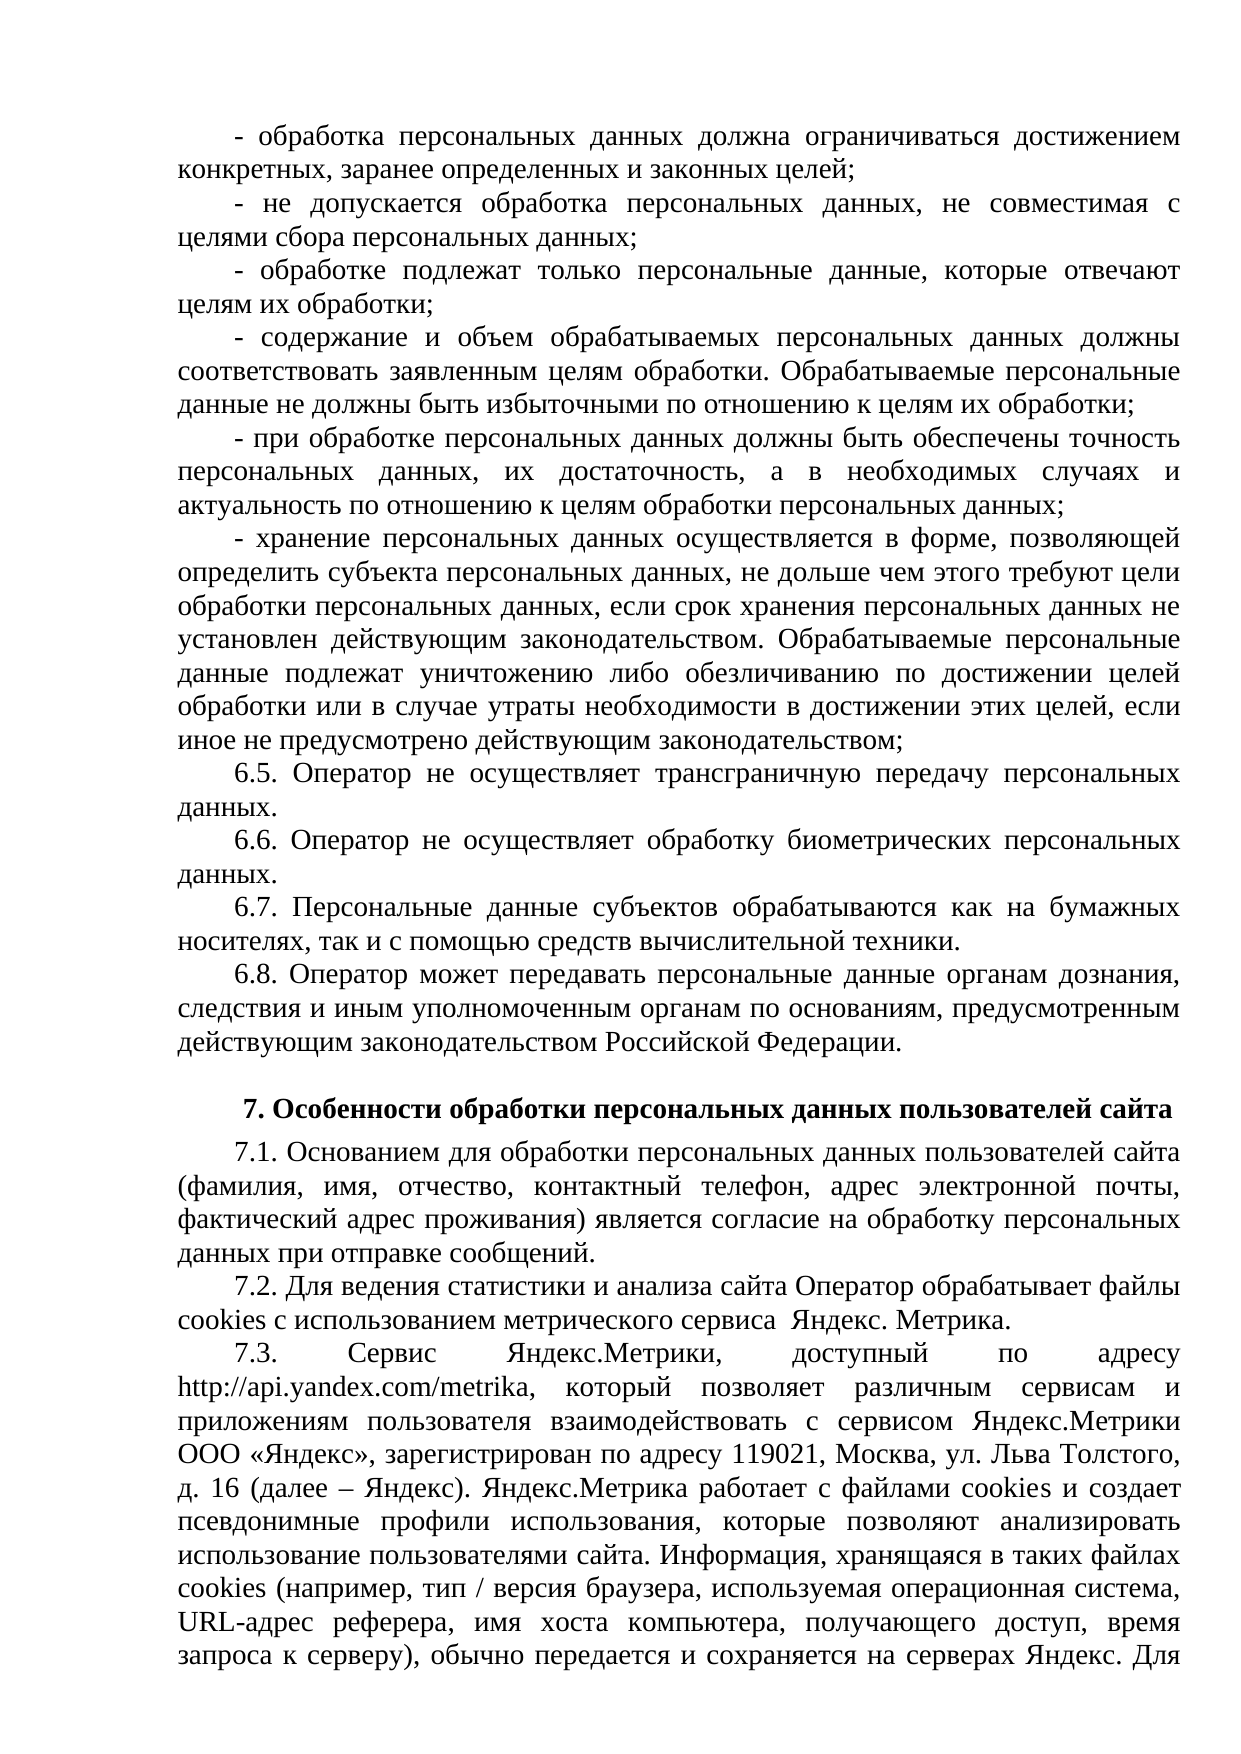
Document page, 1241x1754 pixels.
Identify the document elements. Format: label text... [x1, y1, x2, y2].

text - обработке подлежат только персональные данные, которые отвечают целям их обработки; [177, 252, 1181, 319]
text 7. Особенности обработки персональных данных пользователей сайта [177, 1091, 1181, 1124]
text 6.7. Персональные данные субъектов обрабатываются как на бумажных носителях, так и с помощью средств вычислительной техники. [177, 889, 1181, 957]
text - не допускается обработка персональных данных, не совместимая с целями сбора персональных данных; [177, 185, 1181, 252]
text 6.6. Оператор не осуществляет обработку биометрических персональных данных. [177, 822, 1181, 889]
text - хранение персональных данных осуществляется в форме, позволяющей определить субъекта персональных данных, не дольше чем этого требуют цели обработки персональных данных, если срок хранения персональных данных не установлен действующим законодательством. Обрабатываемые персональные данные подлежат уничтожению либо обезличиванию по достижении целей обработки или в случае утраты необходимости в достижении этих целей, если иное не предусмотрено действующим законодательством; [177, 521, 1181, 755]
text - обработка персональных данных должна ограничиваться достижением конкретных, заранее определенных и законных целей; [177, 118, 1181, 185]
text 7.1. Основанием для обработки персональных данных пользователей сайта (фамилия, имя, отчество, контактный телефон, адрес электронной почты, фактический адрес проживания) является согласие на обработку персональных данных при отправке сообщений. [177, 1134, 1181, 1268]
text 7.2. Для ведения статистики и анализа сайта Оператор обрабатывает файлы cookies с использованием метрического сервиса Яндекс. Метрика. [177, 1268, 1181, 1336]
text 6.5. Оператор не осуществляет трансграничную передачу персональных данных. [177, 755, 1181, 822]
text - при обработке персональных данных должны быть обеспечены точность персональных данных, их достаточность, а в необходимых случаях и актуальность по отношению к целям обработки персональных данных; [177, 420, 1181, 521]
text - содержание и объем обрабатываемых персональных данных должны соответствовать заявленным целям обработки. Обрабатываемые персональные данные не должны быть избыточными по отношению к целям их обработки; [177, 319, 1181, 420]
text 6.8. Оператор может передавать персональные данные органам дознания, следствия и иным уполномоченным органам по основаниям, предусмотренным действующим законодательством Российской Федерации. [177, 957, 1181, 1057]
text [177, 1336, 1181, 1671]
